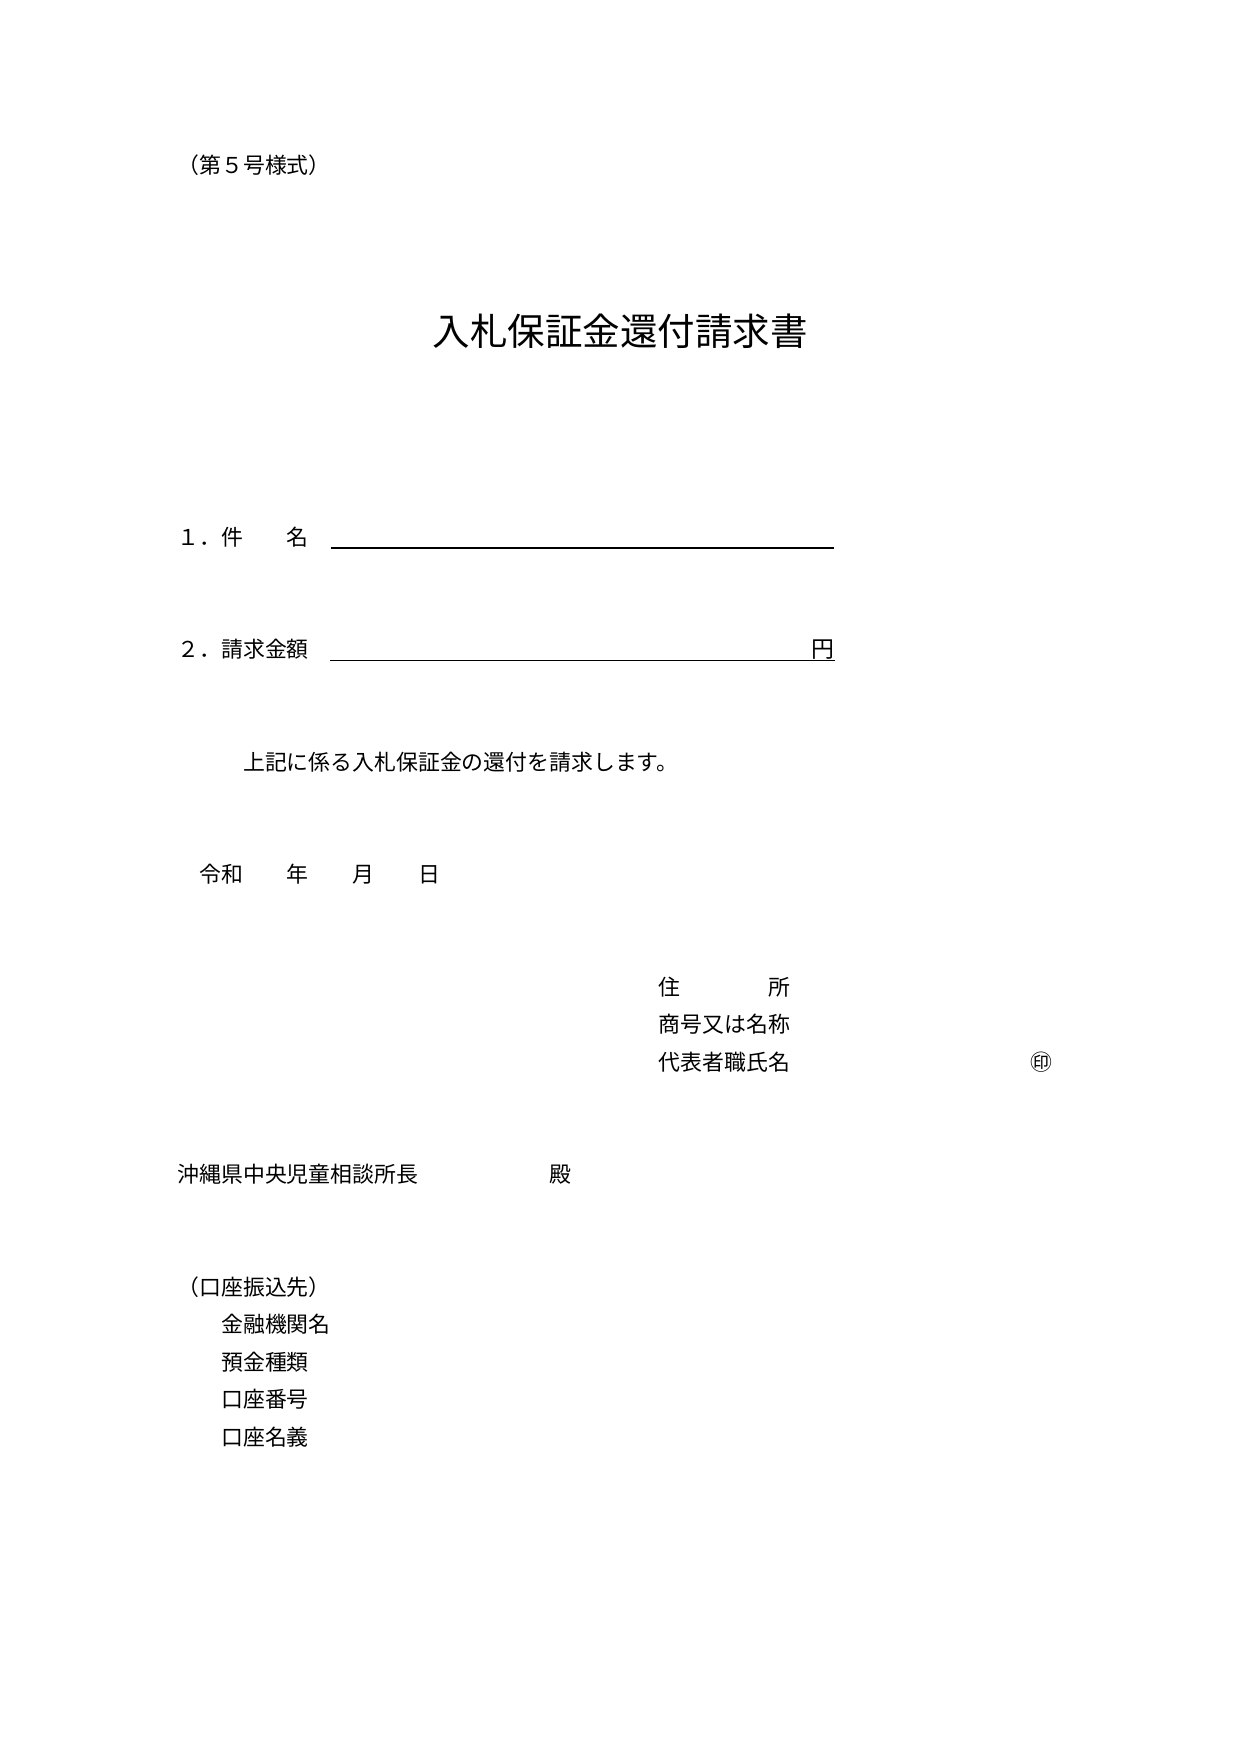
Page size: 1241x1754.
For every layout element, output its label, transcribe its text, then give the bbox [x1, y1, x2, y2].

text 令和 年 月 日 [177, 854, 1063, 892]
text 上記に係る入札保証金の還付を請求します。 [177, 742, 1063, 779]
text 口座名義 [177, 1417, 1063, 1454]
text 代表者職氏名 ㊞ [177, 1042, 1063, 1079]
text 金融機関名 [177, 1304, 1063, 1342]
text 沖縄県中央児童相談所長 殿 [177, 1154, 1063, 1192]
text 預金種類 [177, 1342, 1063, 1379]
text １．件 名 [177, 517, 1063, 554]
text 入札保証金還付請求書 [177, 292, 1063, 367]
text 住 所 [177, 967, 1063, 1004]
text ２．請求金額 円 [177, 629, 1063, 667]
text 商号又は名称 [177, 1004, 1063, 1042]
text （口座振込先） [177, 1267, 1063, 1304]
text 口座番号 [177, 1379, 1063, 1417]
